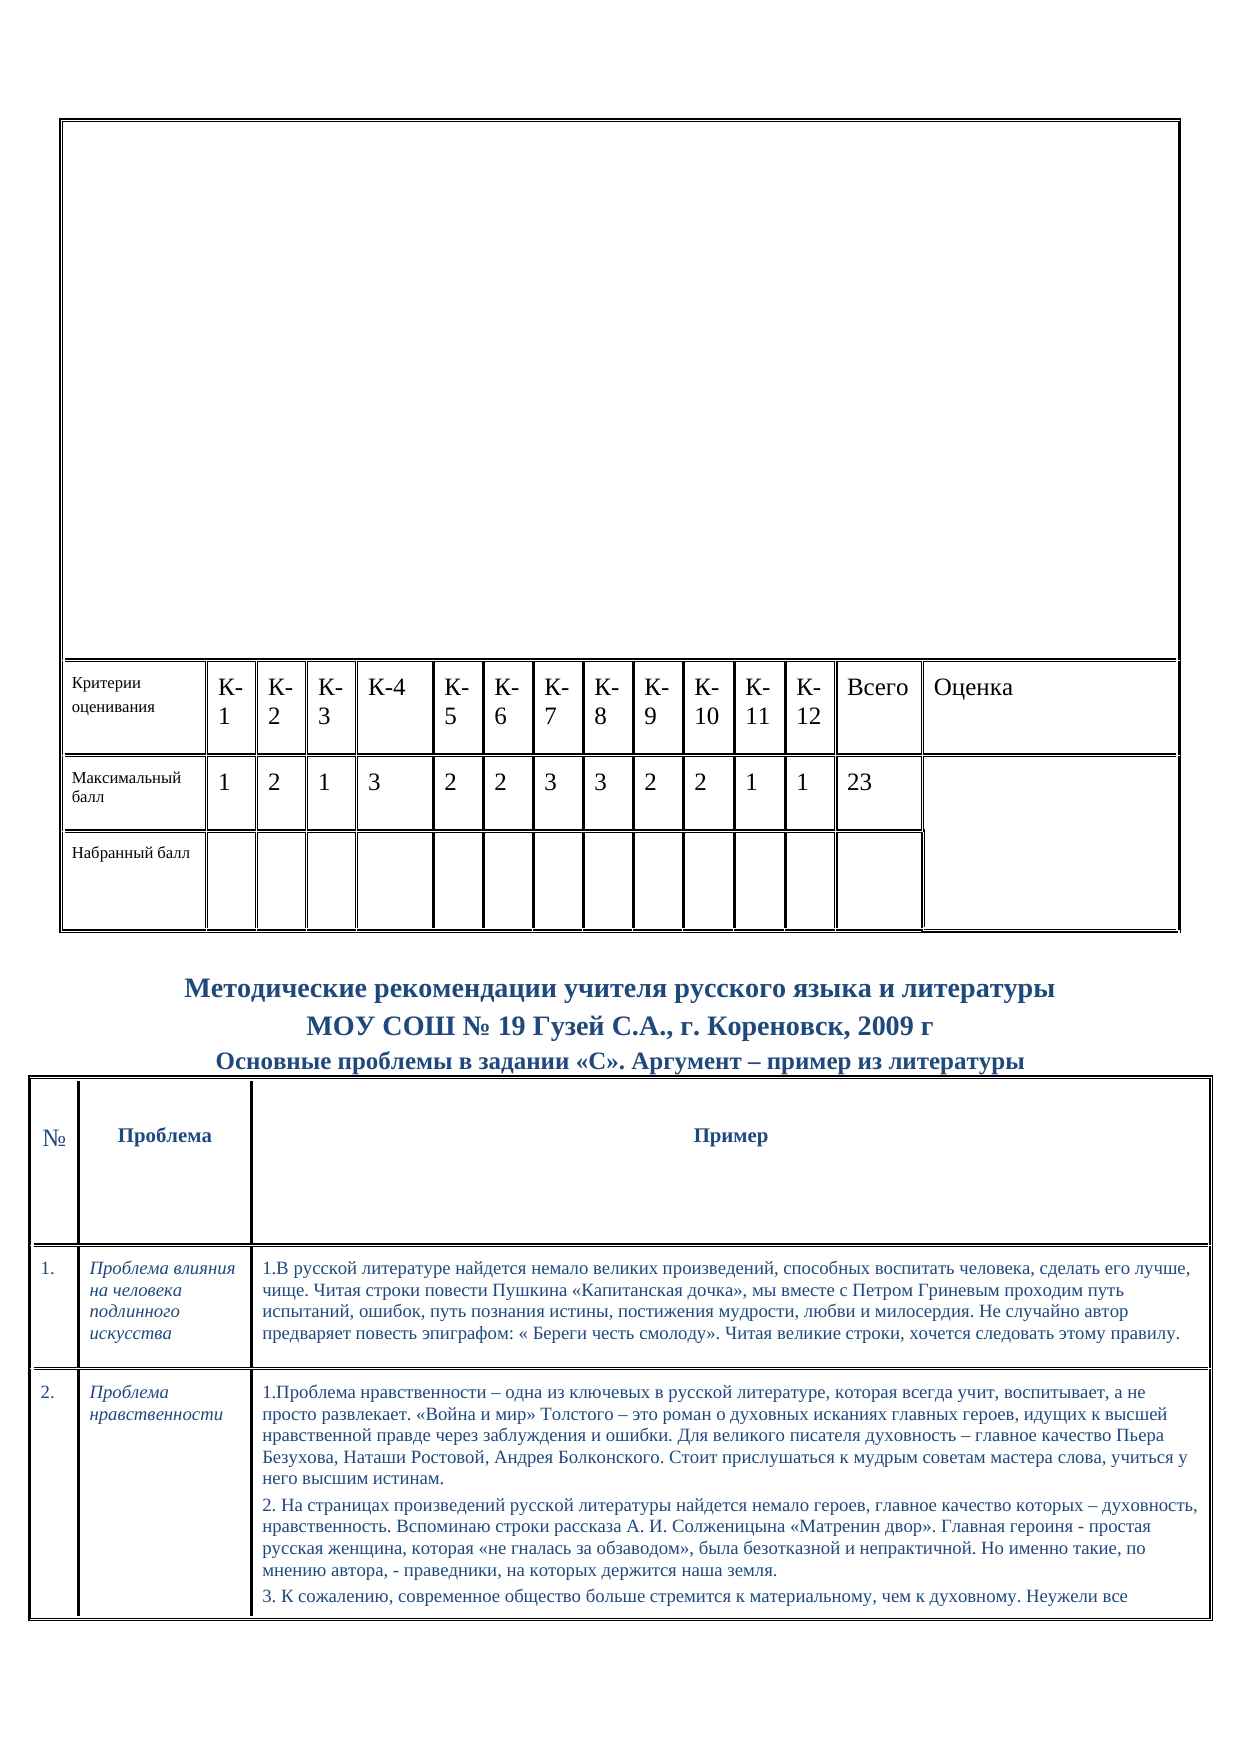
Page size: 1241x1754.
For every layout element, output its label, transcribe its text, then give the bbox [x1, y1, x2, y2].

text МОУ СОШ № 19 Гузей С.А., г. Кореновск, [89, 1009, 1152, 1041]
table_cell 2 [635, 757, 682, 829]
table_header Пример [251, 1079, 1209, 1243]
table_cell 1. [31, 1243, 77, 1367]
table_cell К-4 [358, 662, 432, 753]
table_cell К-1 [208, 662, 255, 753]
table_cell Максимальный балл [63, 753, 205, 829]
table_cell [357, 833, 433, 929]
table_cell 2 [685, 757, 733, 829]
table_cell 2. [30, 1367, 78, 1618]
table_cell [433, 833, 483, 929]
table_cell Критерии оценивания [63, 658, 205, 753]
table_cell [785, 829, 836, 929]
table_header Проблема [78, 1079, 251, 1243]
table_cell [923, 753, 1179, 929]
table_cell [836, 833, 923, 929]
table_cell Набранный балл [63, 829, 207, 929]
table_cell К-6 [485, 662, 532, 753]
table_cell К-12 [787, 662, 834, 753]
table_cell [307, 833, 357, 929]
table_cell 3 [358, 757, 432, 829]
table_cell 3 [535, 757, 582, 829]
table_cell 3 [585, 757, 632, 829]
table_cell [633, 833, 683, 929]
table_cell 1.В русской литературе найдется немало великих произведений, способных воспитать человека, сделать его лучше, чище. Читая строки повести Пушкина «Капитанская дочка», мы вместе с Петром Гриневым проходим путь испытаний, ошибок, путь познания истины, постижения мудрости, любви и милосердия. Не случайно автор предваряет повесть эпиграфом: « Береги честь смолоду». Читая великие строки, хочется следовать этому правилу. [253, 1243, 1210, 1367]
table_cell [207, 833, 257, 929]
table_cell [78, 1370, 251, 1618]
table_cell К-9 [635, 662, 682, 753]
table_cell [257, 833, 307, 929]
table_cell К-8 [585, 662, 632, 753]
table_cell [734, 833, 785, 929]
table_cell 2 [435, 757, 482, 829]
table_cell [533, 833, 583, 929]
table_cell К-2 [258, 662, 305, 753]
table_cell К-10 [685, 662, 733, 753]
table_cell К-3 [308, 662, 355, 753]
table_cell 23 [838, 757, 921, 829]
table_cell К-11 [736, 662, 784, 753]
table_cell 1 [736, 757, 784, 829]
text Основные проблемы в задании «С». Аргумент – пример из литературы [89, 1046, 1152, 1075]
table_cell Оценка [924, 658, 1179, 753]
table_cell 1 [787, 757, 834, 829]
table_cell [583, 833, 633, 929]
table_cell Всего [838, 662, 921, 753]
table_cell [683, 833, 734, 929]
table_cell 1 [308, 757, 355, 829]
table_cell 1 [208, 757, 255, 829]
table_header № [31, 1079, 78, 1243]
table_cell К-7 [535, 662, 582, 753]
table_cell Проблема влияния на человека подлинного искусства [80, 1247, 250, 1367]
table_cell 2 [485, 757, 532, 829]
table_cell [483, 833, 533, 929]
table_cell [63, 122, 1178, 658]
table_cell 2 [258, 757, 305, 829]
table_cell К-5 [435, 662, 482, 753]
text Методические рекомендации учителя русского языка и литературы [89, 971, 1152, 1004]
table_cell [251, 1367, 1211, 1618]
